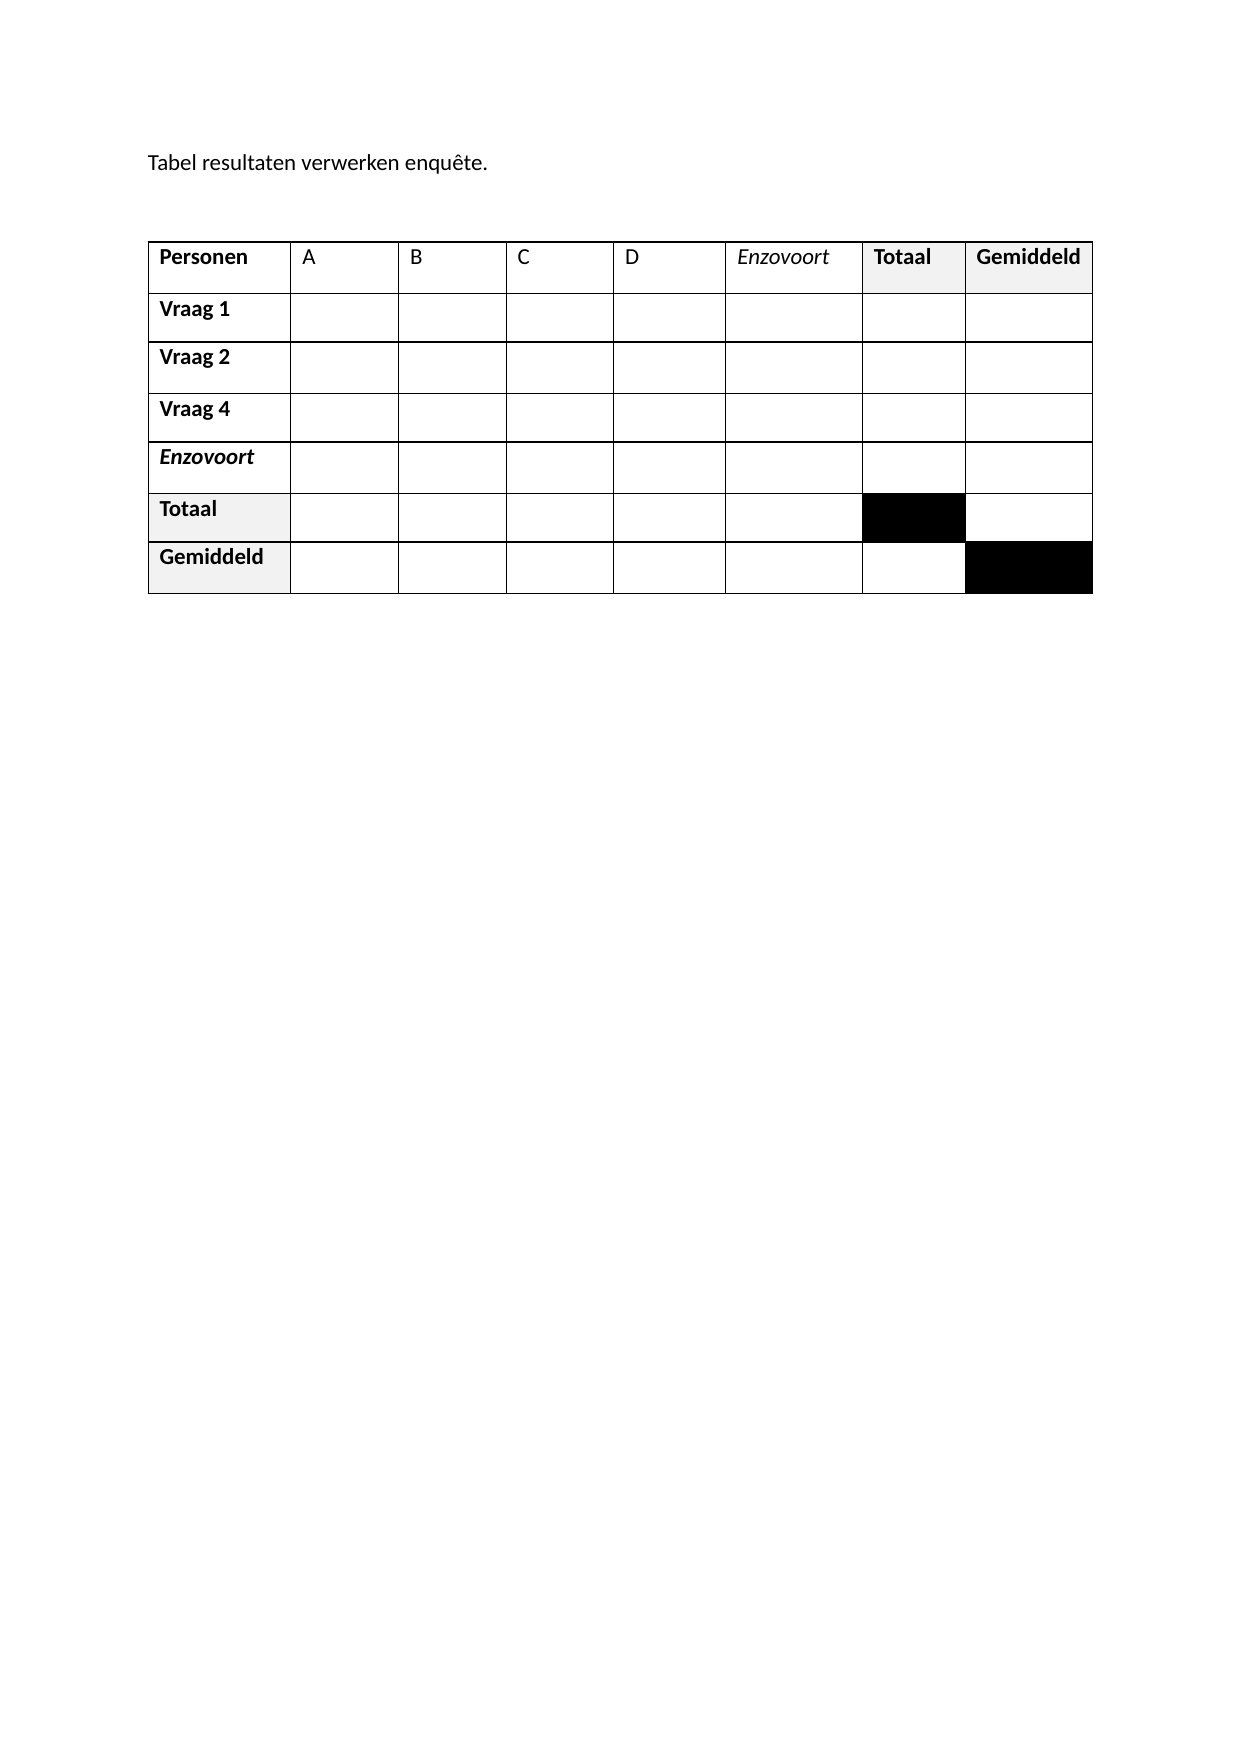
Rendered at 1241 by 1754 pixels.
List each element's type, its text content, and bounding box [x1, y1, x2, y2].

table_cell Totaal [149, 494, 290, 541]
table_header A [291, 243, 398, 293]
table_cell [863, 343, 965, 393]
table_cell [399, 543, 506, 593]
table_cell [614, 494, 725, 541]
table_header Enzovoort [726, 243, 862, 293]
table_cell Vraag 2 [149, 343, 290, 393]
table_cell [614, 343, 725, 393]
table_cell [507, 343, 613, 393]
table_cell [966, 443, 1092, 493]
table_header Totaal [863, 243, 965, 293]
table_cell [863, 494, 965, 541]
table_cell [614, 543, 725, 593]
table_cell [966, 394, 1092, 441]
table_cell [966, 494, 1092, 541]
table_header Gemiddeld [966, 243, 1092, 293]
table_cell [399, 343, 506, 393]
table_cell [863, 543, 965, 593]
table_header Personen [149, 243, 290, 293]
table_cell [507, 443, 613, 493]
table_cell [399, 394, 506, 441]
table_cell [507, 543, 613, 593]
table_cell [291, 394, 398, 441]
table_cell [399, 494, 506, 541]
table_cell Vraag 4 [149, 394, 290, 441]
table_cell [726, 494, 862, 541]
table_header D [614, 243, 725, 293]
table_cell [399, 443, 506, 493]
table_cell [863, 443, 965, 493]
table_cell [726, 294, 862, 341]
table_cell [966, 294, 1092, 341]
table_cell Enzovoort [149, 443, 290, 493]
table_cell Gemiddeld [149, 543, 290, 593]
table_cell [507, 494, 613, 541]
table_cell [291, 343, 398, 393]
table_cell [726, 343, 862, 393]
table_cell [726, 543, 862, 593]
table_cell [291, 543, 398, 593]
table_cell [726, 443, 862, 493]
table_cell [614, 294, 725, 341]
table_cell [291, 294, 398, 341]
table_cell [614, 394, 725, 441]
table_cell [863, 294, 965, 341]
table_cell [507, 394, 613, 441]
table_cell [966, 343, 1092, 393]
table_header C [507, 243, 613, 293]
table_cell Vraag 1 [149, 294, 290, 341]
text Tabel resultaten verwerken enquête. [148, 148, 1093, 176]
table_cell [726, 394, 862, 441]
table_cell [863, 394, 965, 441]
table_header B [399, 243, 506, 293]
table_cell [614, 443, 725, 493]
table_cell [399, 294, 506, 341]
table_cell [291, 443, 398, 493]
table_cell [291, 494, 398, 541]
table_cell [966, 543, 1092, 593]
table_cell [507, 294, 613, 341]
